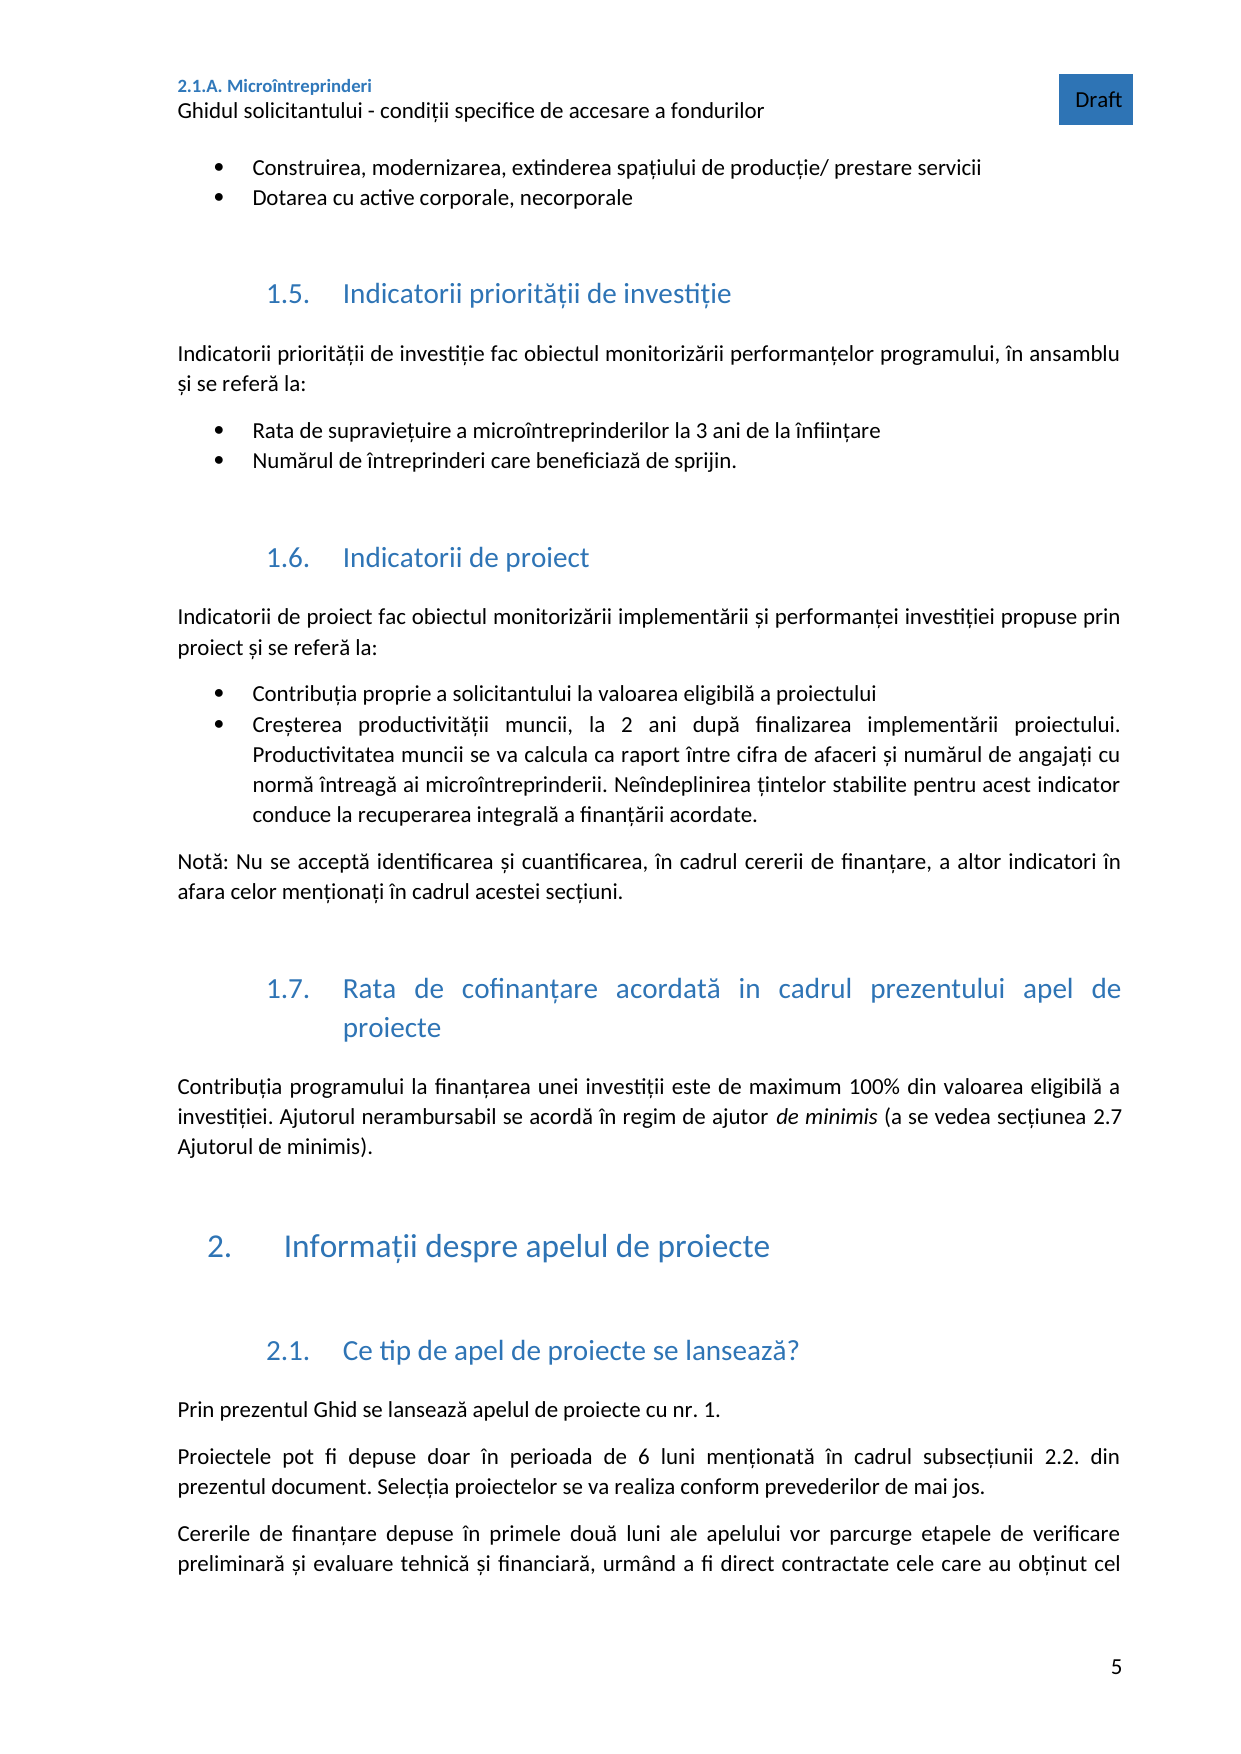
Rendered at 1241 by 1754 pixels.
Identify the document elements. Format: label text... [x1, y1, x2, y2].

text Prin prezentul Ghid se lansează apelul de proiecte cu nr. 1. [177, 1395, 1122, 1423]
list Contribuția proprie a solicitantului la valoarea eligibilă a proiectului [215, 679, 1122, 708]
subtitle Ce tip de apel de proiecte se lansează? [266, 1332, 1122, 1367]
text Contribuția programului la finanțarea unei investiții este de maximum 100% din valoarea eligibilă a investiției. Ajutorul nerambursabil se acordă în regim de ajutor de minimis (a se vedea secțiunea 2.7 Ajutorul de minimis). [177, 1072, 1122, 1161]
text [177, 1519, 1122, 1577]
list Construirea, modernizarea, extinderea spațiului de producție/ prestare servicii [215, 153, 1122, 181]
list Dotarea cu active corporale, necorporale [215, 183, 1122, 211]
list Creșterea productivității muncii, la 2 ani după finalizarea implementării proiectului. Productivitatea muncii se va calcula ca raport între cifra de afaceri și numărul de angajați cu normă întreagă ai microîntreprinderii. Neîndeplinirea țintelor stabilite pentru acest indicator conduce la recuperarea integrală a finanțării acordate. [215, 710, 1122, 828]
subtitle Indicatorii priorității de investiție [266, 276, 1122, 311]
subtitle Indicatorii de proiect [266, 539, 1122, 575]
list Numărul de întreprinderi care beneficiază de sprijin. [215, 446, 1122, 474]
subtitle Rata de cofinanțare acordată in cadrul prezentului apel de proiecte [266, 970, 1122, 1044]
text Indicatorii de proiect fac obiectul monitorizării implementării și performanței investiției propuse prin proiect și se referă la: [177, 602, 1122, 661]
text Proiectele pot fi depuse doar în perioada de 6 luni menționată în cadrul subsecțiunii 2.2. din prezentul document. Selecția proiectelor se va realiza conform prevederilor de mai jos. [177, 1442, 1122, 1500]
text Indicatorii priorității de investiție fac obiectul monitorizării performanțelor programului, în ansamblu și se referă la: [177, 339, 1122, 397]
text Notă: Nu se acceptă identificarea și cuantificarea, în cadrul cererii de finanțare, a altor indicatori în afara celor menționați în cadrul acestei secțiuni. [177, 847, 1122, 906]
subtitle Informații despre apelul de proiecte [207, 1225, 1122, 1266]
list Rata de supraviețuire a microîntreprinderilor la 3 ani de la înființare [215, 416, 1122, 444]
